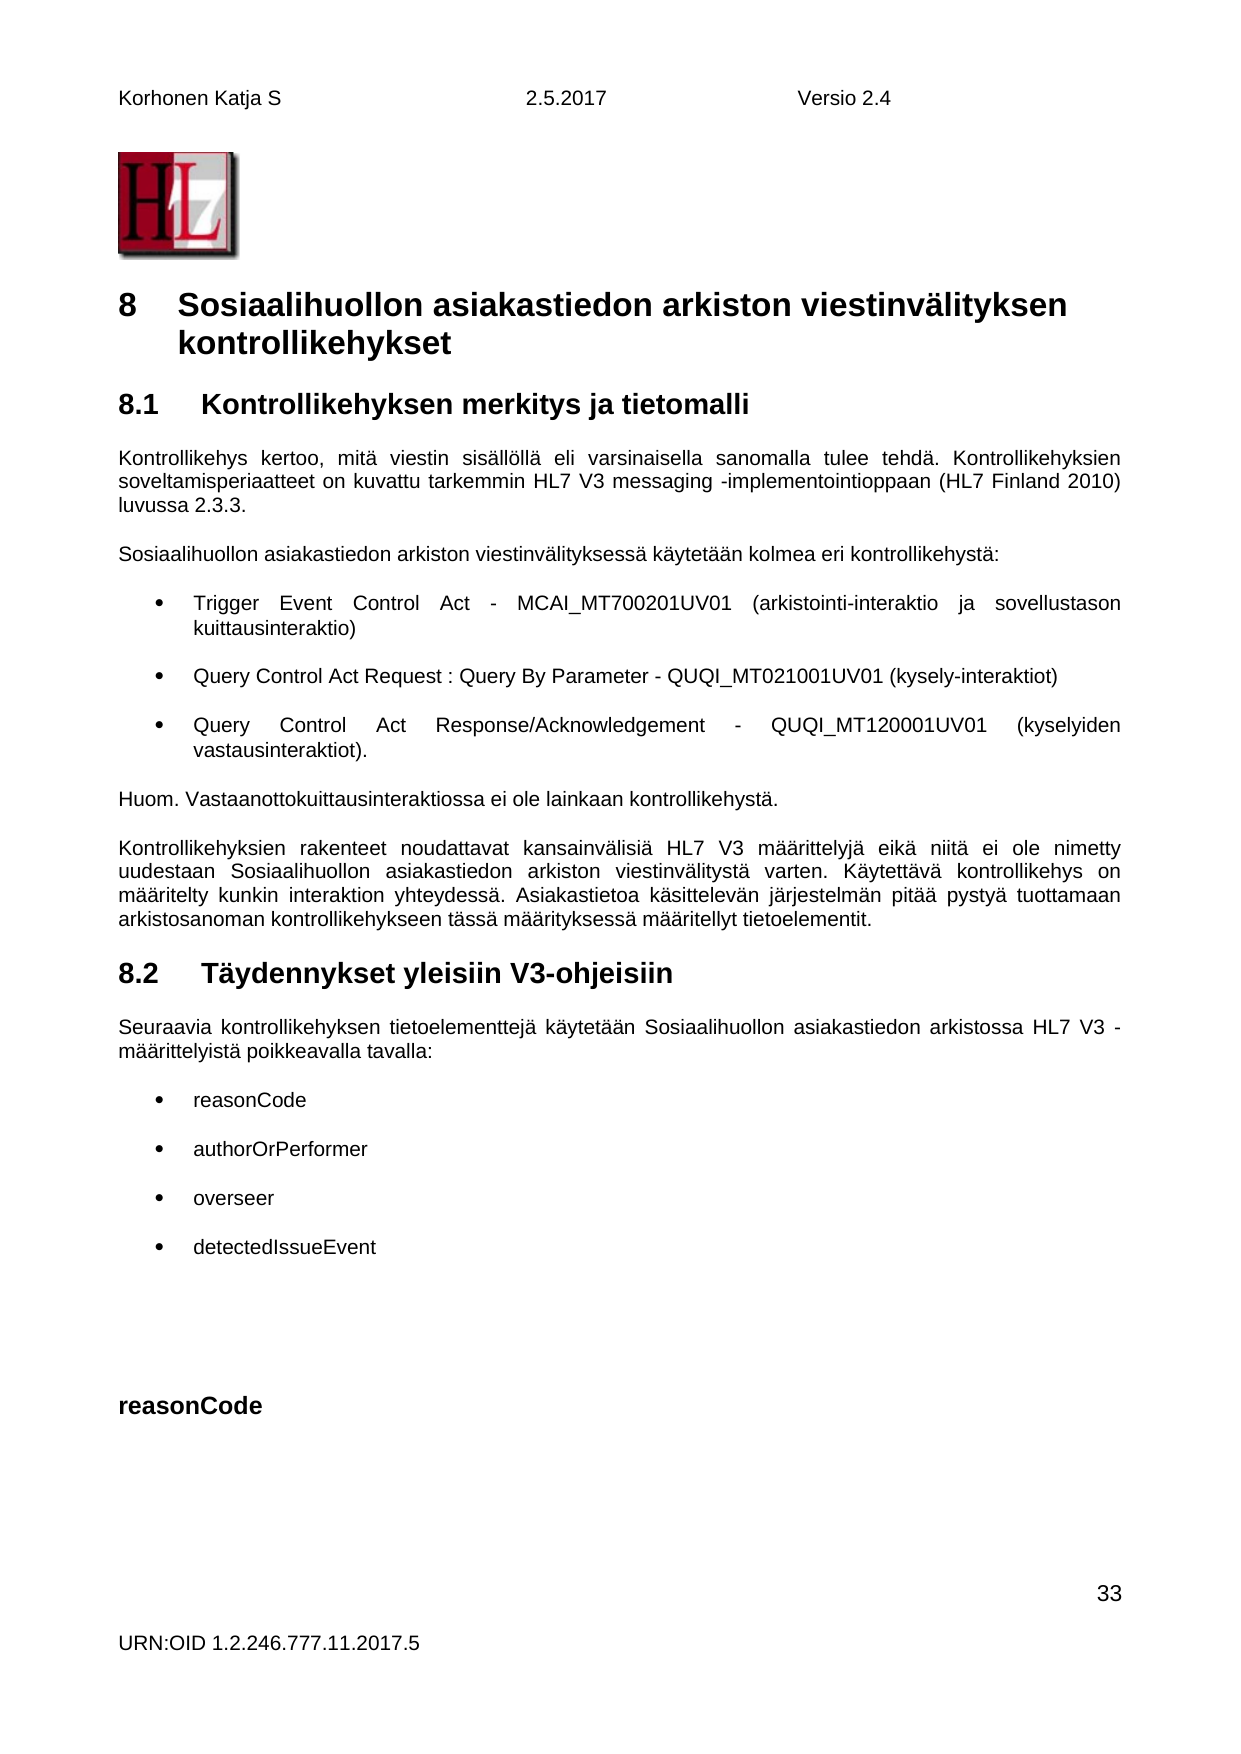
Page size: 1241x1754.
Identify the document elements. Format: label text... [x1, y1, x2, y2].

subtitle Kontrollikehyksen merkitys ja tietomalli [118, 387, 1122, 420]
list Query Control Act Request : Query By Parameter - QUQI_MT021001UV01 (kysely-interaktiot) [156, 664, 1122, 688]
text Huom. Vastaanottokuittausinteraktiossa ei ole lainkaan kontrollikehystä. [118, 786, 1122, 810]
list authorOrPerformer [156, 1137, 1122, 1161]
list overseer [156, 1186, 1122, 1210]
subtitle Sosiaalihuollon asiakastiedon arkiston viestinvälityksen kontrollikehykset [118, 285, 1122, 362]
list reasonCode [156, 1088, 1122, 1112]
list Trigger Event Control Act - MCAI_MT700201UV01 (arkistointi-interaktio ja sovellustason kuittausinteraktio) [156, 591, 1122, 639]
text Sosiaalihuollon asiakastiedon arkiston viestinvälityksessä käytetään kolmea eri kontrollikehystä: [118, 542, 1122, 566]
picture [118, 152, 241, 260]
text Kontrollikehyksien rakenteet noudattavat kansainvälisiä HL7 V3 määrittelyjä eikä niitä ei ole nimetty uudestaan Sosiaalihuollon asiakastiedon arkiston viestinvälitystä varten. Käytettävä kontrollikehys on määritelty kunkin interaktion yhteydessä. Asiakastietoa käsittelevän järjestelmän pitää pystyä tuottamaan arkistosanoman kontrollikehykseen tässä määrityksessä määritellyt tietoelementit. [118, 835, 1122, 931]
list detectedIssueEvent [156, 1235, 1122, 1259]
text Kontrollikehys kertoo, mitä viestin sisällöllä eli varsinaisella sanomalla tulee tehdä. Kontrollikehyksien soveltamisperiaatteet on kuvattu tarkemmin HL7 V3 messaging -implementointioppaan (HL7 Finland 2010) luvussa 2.3.3. [118, 445, 1122, 517]
text reasonCode [118, 1391, 1122, 1420]
text Seuraavia kontrollikehyksen tietoelementtejä käytetään Sosiaalihuollon asiakastiedon arkistossa HL7 V3 -määrittelyistä poikkeavalla tavalla: [118, 1015, 1122, 1063]
subtitle Täydennykset yleisiin V3-ohjeisiin [118, 956, 1122, 990]
list Query Control Act Response/Acknowledgement - QUQI_MT120001UV01 (kyselyiden vastausinteraktiot). [156, 713, 1122, 761]
